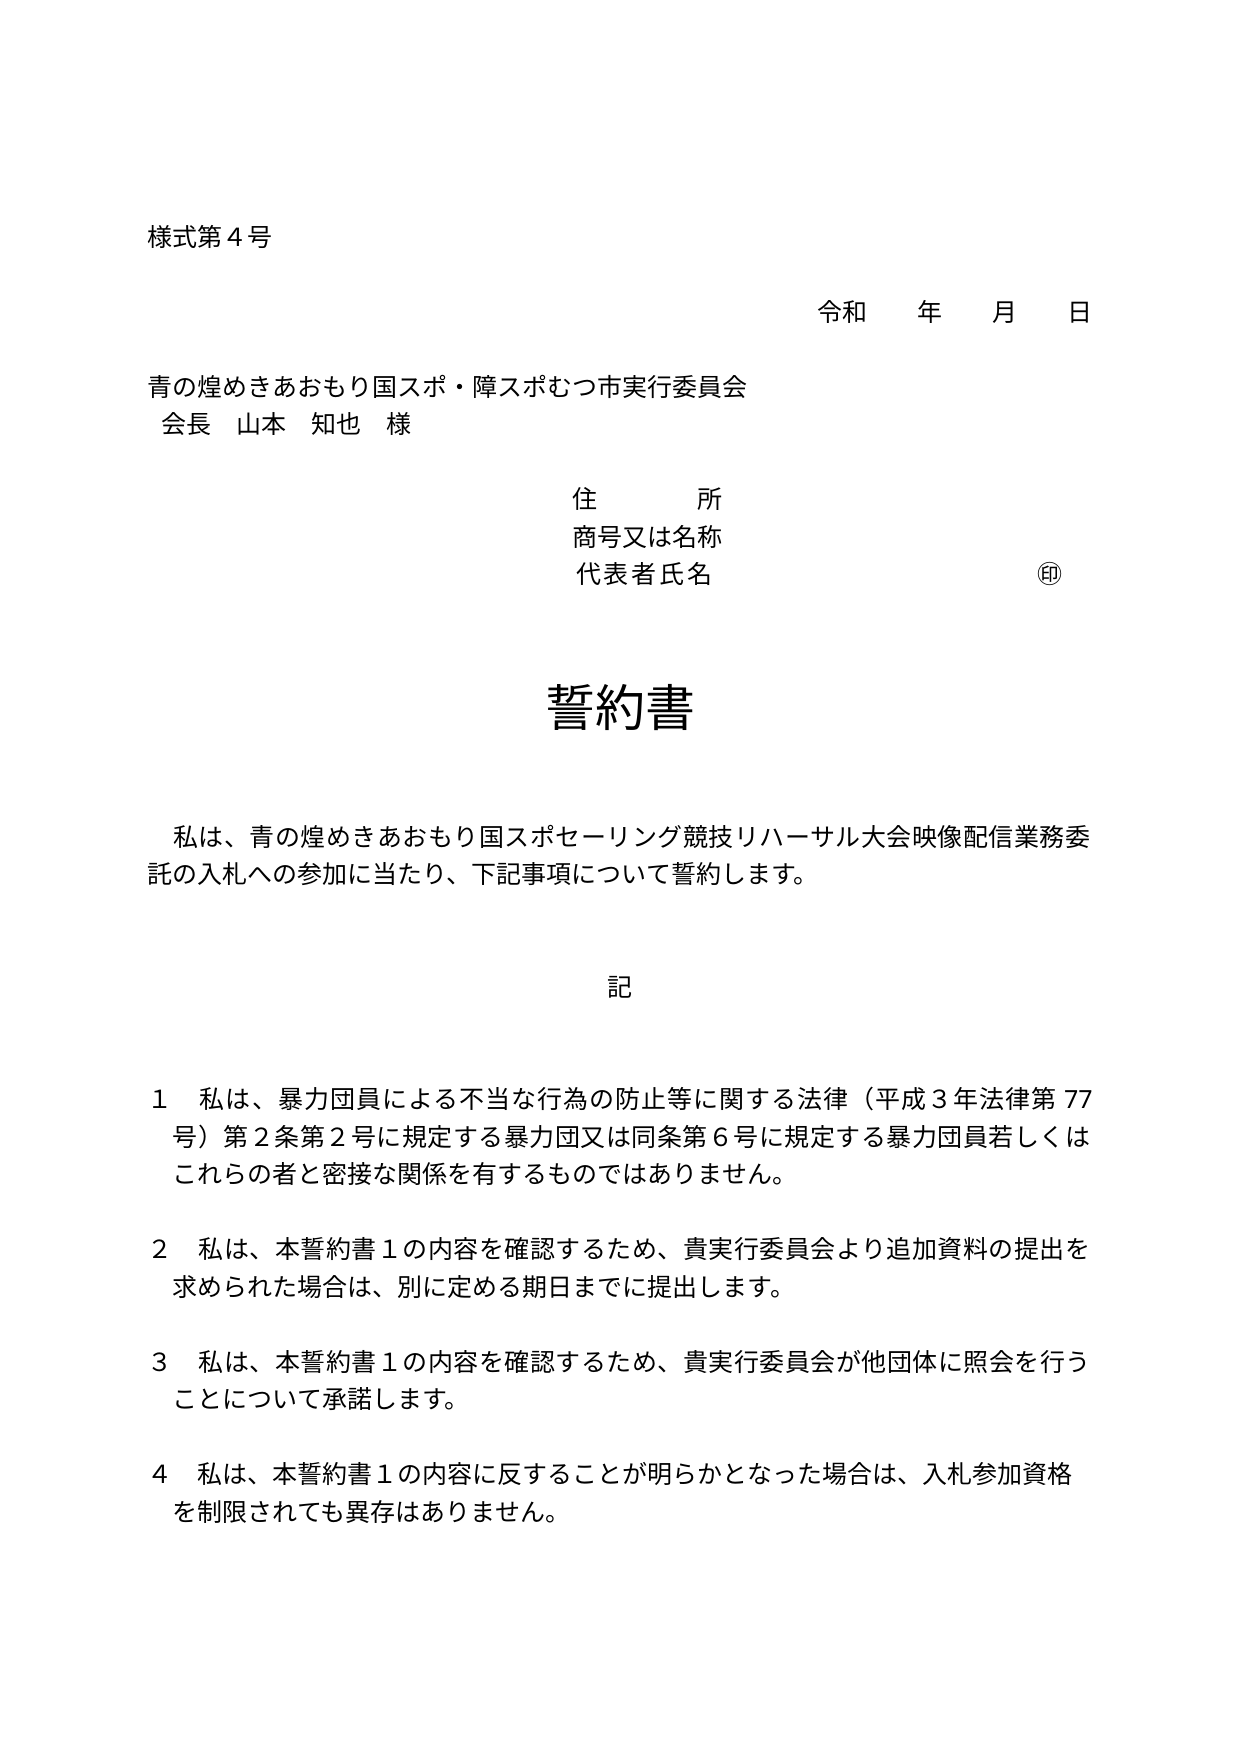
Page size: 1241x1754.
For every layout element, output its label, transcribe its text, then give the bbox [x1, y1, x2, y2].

text 令和 年 月 日 [148, 292, 1092, 329]
text ４ 私は、本誓約書１の内容に反することが明らかとなった場合は、入札参加資格 [148, 1454, 1092, 1492]
text 住 所 [148, 479, 1092, 517]
text ３ 私は、本誓約書１の内容を確認するため、貴実行委員会が他団体に照会を行うことについて承諾します。 [148, 1342, 1092, 1417]
text 様式第４号 [148, 217, 1092, 254]
text 商号又は名称 [148, 517, 1092, 554]
text １ 私は、暴力団員による不当な行為の防止等に関する法律（平成３年法律第77号）第２条第２号に規定する暴力団又は同条第６号に規定する暴力団員若しくはこれらの者と密接な関係を有するものではありません。 [148, 1079, 1092, 1192]
text 代表者氏名 ㊞ [148, 554, 1092, 592]
text 私は、青の煌めきあおもり国スポセーリング競技リハーサル大会映像配信業務委託の入札への参加に当たり、下記事項について誓約します。 [148, 817, 1092, 892]
text 会長 山本 知也 様 [148, 404, 1092, 442]
text 記 [148, 967, 1092, 1004]
text を制限されても異存はありません。 [148, 1492, 1092, 1529]
text ２ 私は、本誓約書１の内容を確認するため、貴実行委員会より追加資料の提出を求められた場合は、別に定める期日までに提出します。 [148, 1229, 1092, 1304]
text 誓約書 [148, 667, 1092, 742]
text 青の煌めきあおもり国スポ・障スポむつ市実行委員会 [148, 367, 1092, 404]
